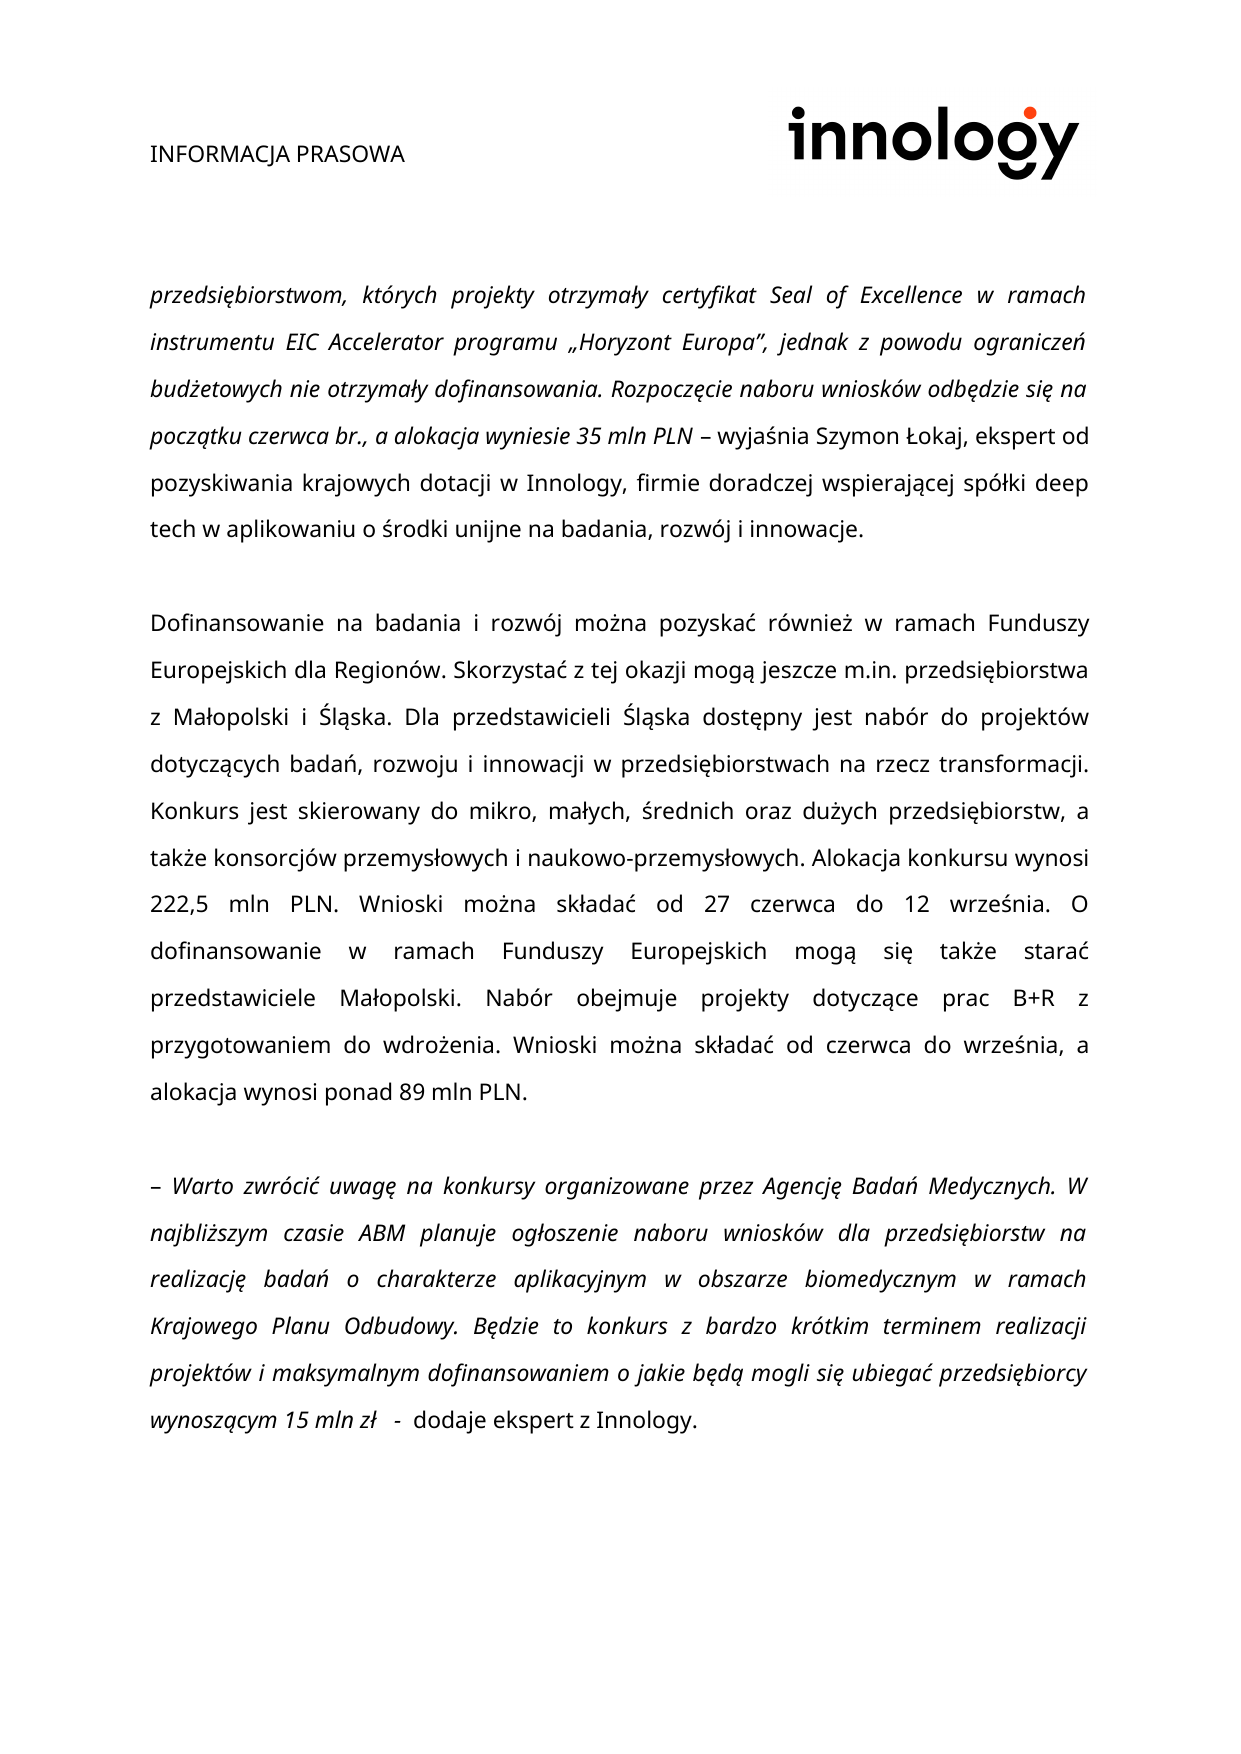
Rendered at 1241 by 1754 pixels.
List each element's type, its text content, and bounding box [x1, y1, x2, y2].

text Dofinansowanie na badania i rozwój można pozyskać również w ramach Funduszy Europejskich dla Regionów. Skorzystać z tej okazji mogą jeszcze m.in. przedsiębiorstwa z Małopolski i Śląska. Dla przedstawicieli Śląska dostępny jest nabór do projektów dotyczących badań, rozwoju i innowacji w przedsiębiorstwach na rzecz transformacji. Konkurs jest skierowany do mikro, małych, średnich oraz dużych przedsiębiorstw, a także konsorcjów przemysłowych i naukowo-przemysłowych. Alokacja konkursu wynosi 222,5 mln PLN. Wnioski można składać od 27 czerwca do 12 września. O dofinansowanie w ramach Funduszy Europejskich mogą się także starać przedstawiciele Małopolski. Nabór obejmuje projekty dotyczące prac B+R z przygotowaniem do wdrożenia. Wnioski można składać od czerwca do września, a alokacja wynosi ponad 89 mln PLN. [150, 607, 1090, 1107]
text – Warto zwrócić uwagę na konkursy organizowane przez Agencję Badań Medycznych. W najbliższym czasie ABM planuje ogłoszenie naboru wniosków dla przedsiębiorstw na realizację badań o charakterze aplikacyjnym w obszarze biomedycznym w ramach Krajowego Planu Odbudowy. Będzie to konkurs z bardzo krótkim terminem realizacji projektów i maksymalnym dofinansowaniem o jakie będą mogli się ubiegać przedsiębiorcy wynoszącym 15 mln zł - dodaje ekspert z Innology. [150, 1170, 1090, 1435]
picture [768, 87, 1097, 197]
